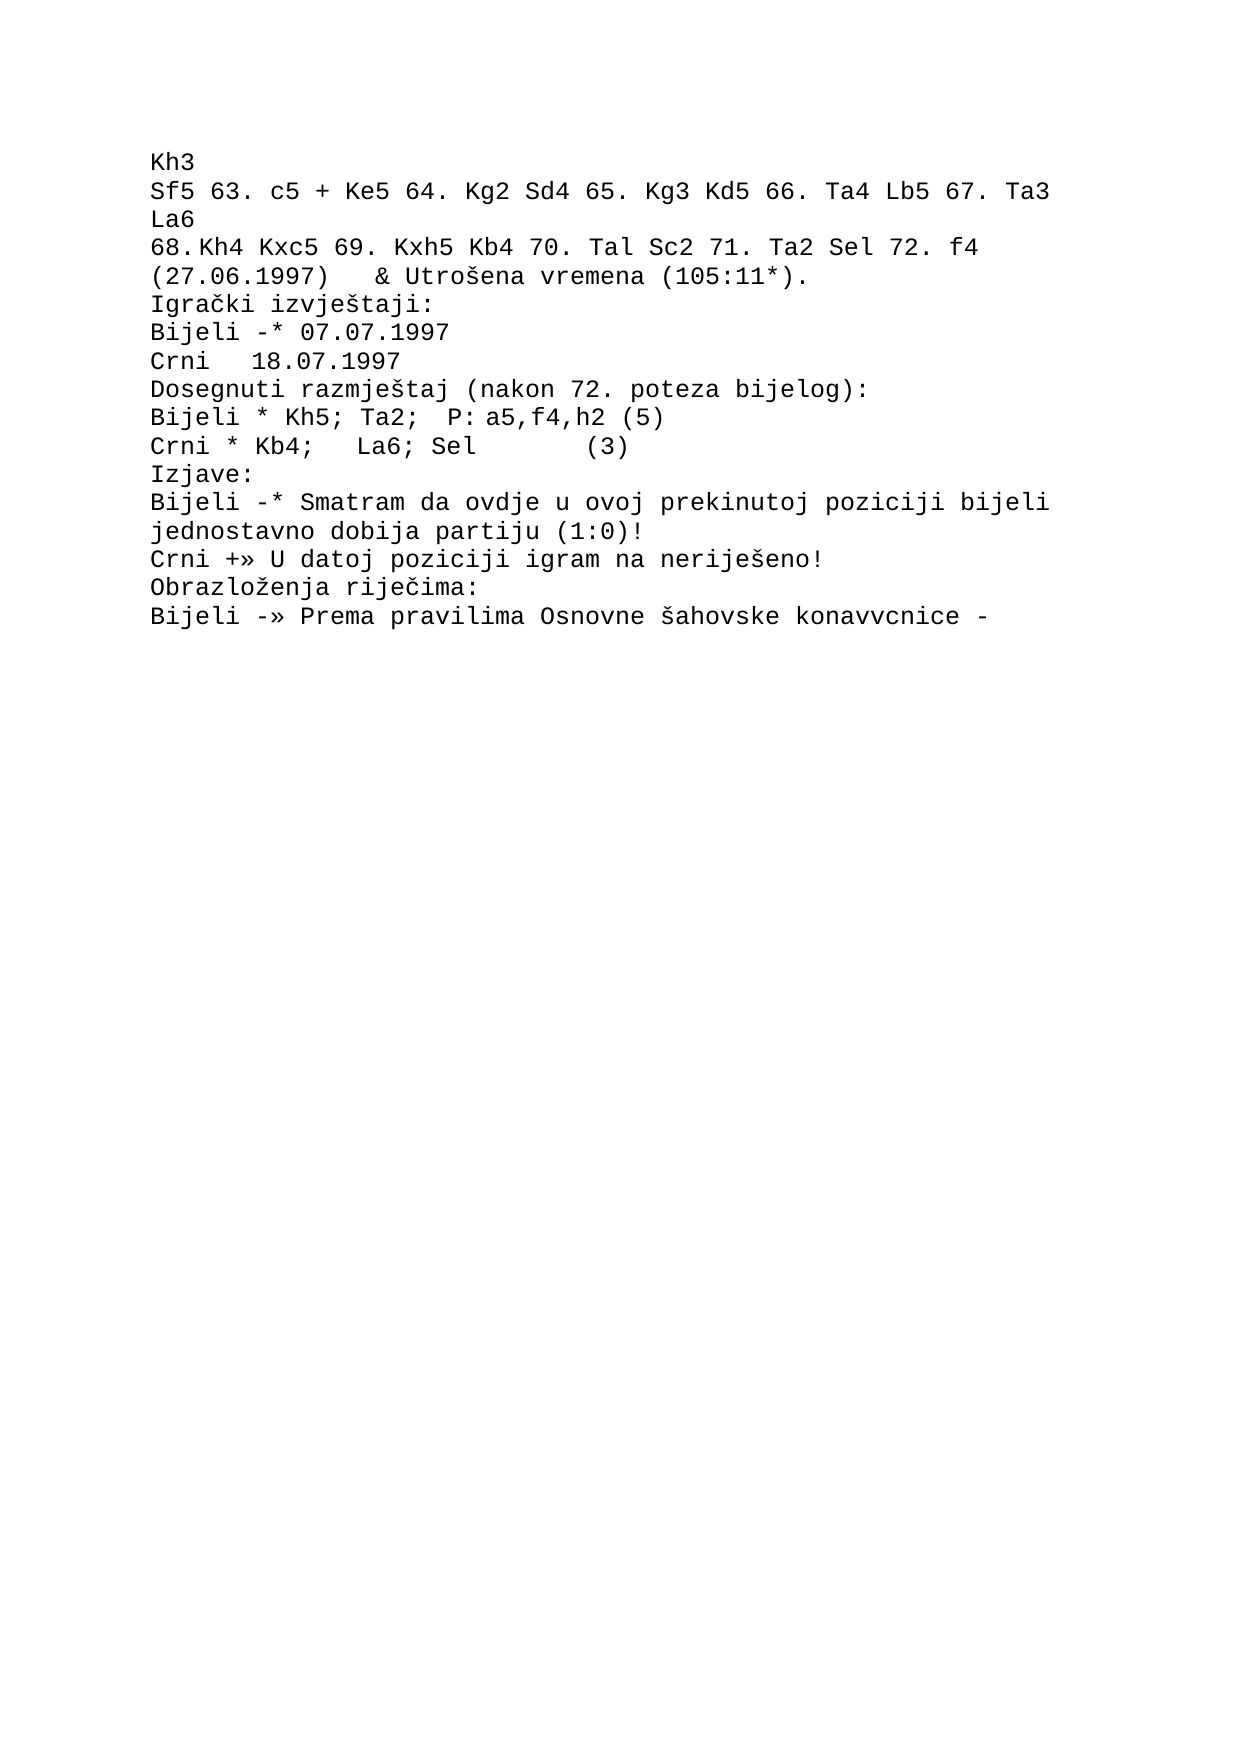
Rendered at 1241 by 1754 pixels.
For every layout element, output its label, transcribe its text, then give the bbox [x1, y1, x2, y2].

text Obrazloženja riječima: [150, 575, 1090, 603]
text Crni * Kb4; La6; Sel (3) [150, 433, 1090, 462]
text Dosegnuti razmještaj (nakon 72. poteza bijelog): [150, 377, 1090, 405]
text Bijeli -* 07.07.1997 Crni 18.07.1997 [150, 320, 1090, 377]
text Igrački izvještaji: [150, 292, 1090, 320]
text (27.06.1997) & Utrošena vremena (105:11*). [150, 263, 1090, 292]
text Bijeli -» Prema pravilima Osnovne šahovske konavvcnice - [150, 603, 1090, 632]
text Crni +» U datoj poziciji igram na neriješeno! [150, 547, 1090, 575]
text Izjave: [150, 462, 1090, 490]
text Bijeli -* Smatram da ovdje u ovoj prekinutoj poziciji bijeli jednostavno dobija partiju (1:0)! [150, 490, 1090, 547]
text 68. Kh4 Kxc5 69. Kxh5 Kb4 70. Tal Sc2 71. Ta2 Sel 72. f4 [150, 235, 1090, 263]
text Bijeli * Kh5; Ta2; P: a5,f4,h2 (5) [150, 405, 1090, 433]
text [150, 150, 1090, 235]
